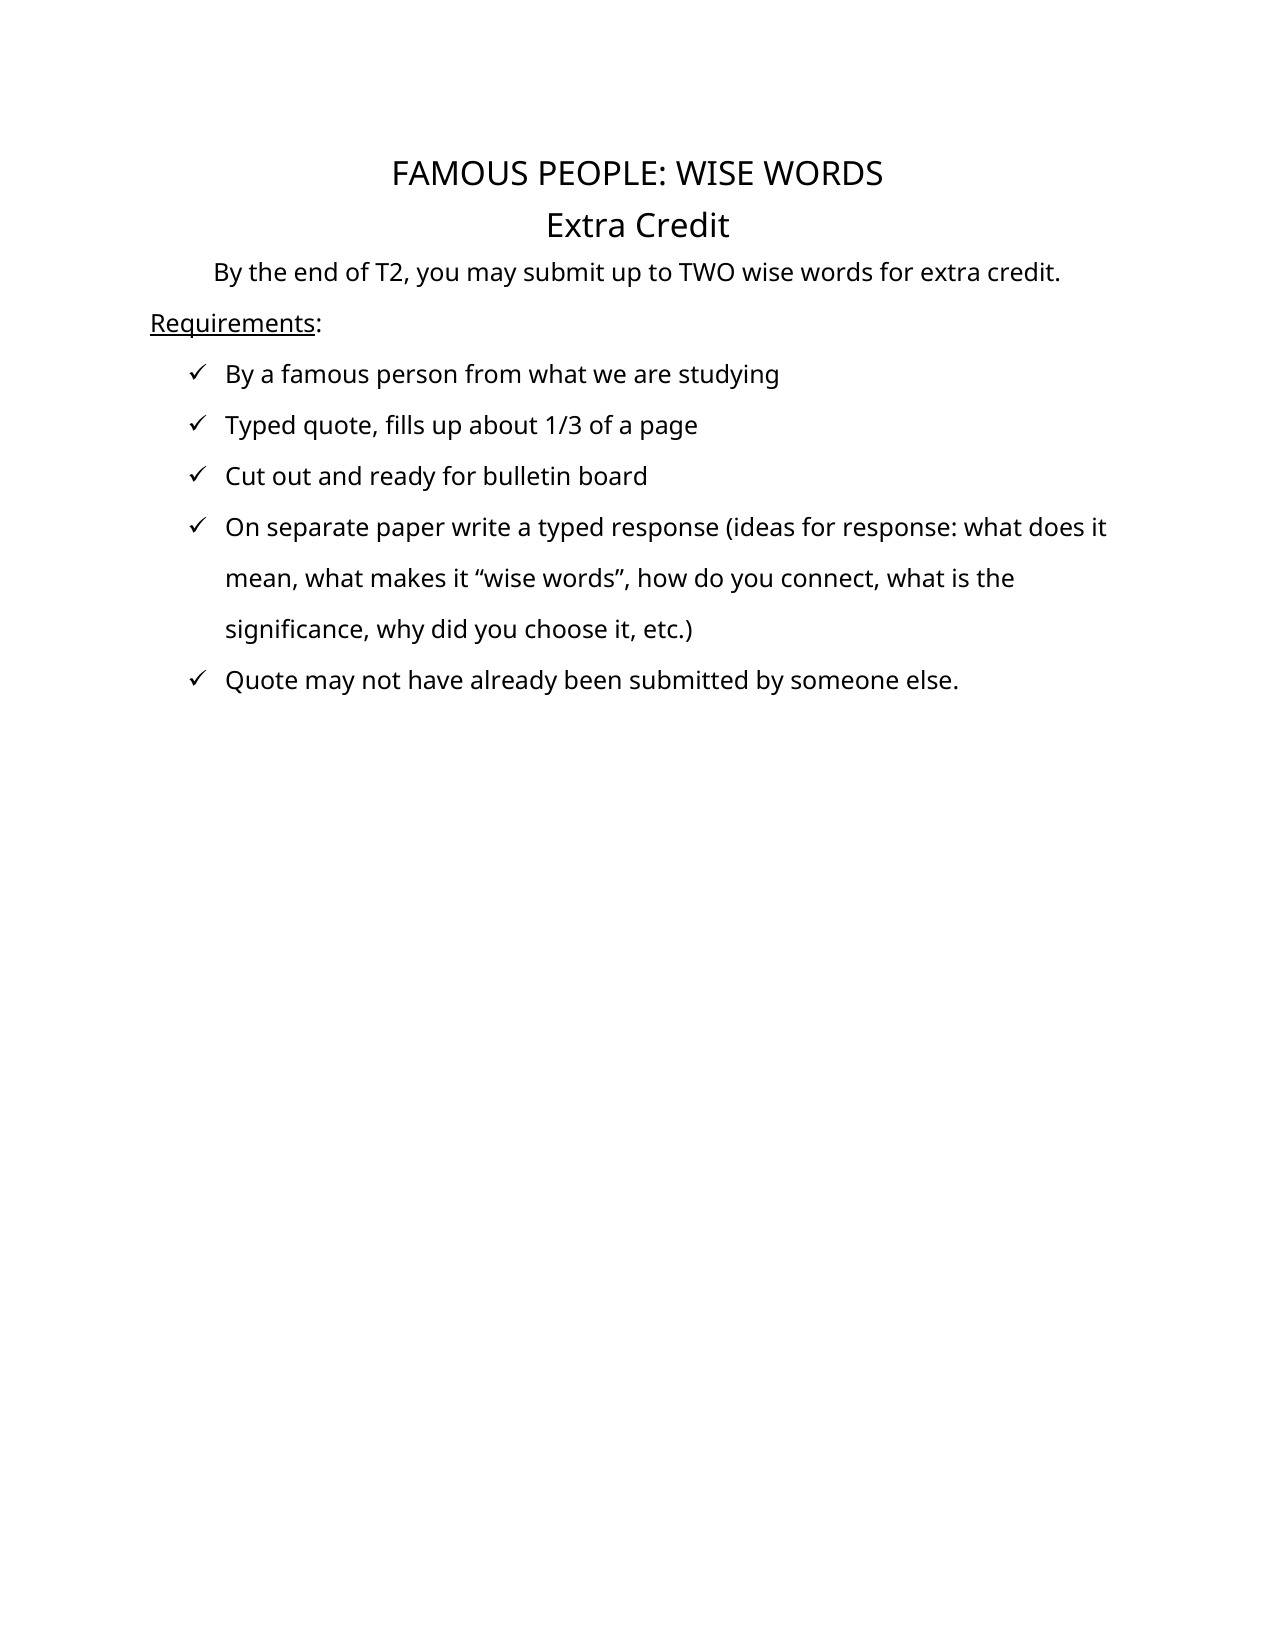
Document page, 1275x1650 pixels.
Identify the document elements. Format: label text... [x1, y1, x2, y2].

text Extra Credit [150, 202, 1125, 248]
list Cut out and ready for bulletin board [187, 458, 1125, 493]
list On separate paper write a typed response (ideas for response: what does it mean, what makes it “wise words”, how do you connect, what is the significance, why did you choose it, etc.) [187, 509, 1125, 646]
list By a famous person from what we are studying [187, 356, 1125, 391]
text Requirements: [150, 305, 1125, 339]
list Typed quote, fills up about 1/3 of a page [187, 407, 1125, 442]
text By the end of T2, you may submit up to TWO wise words for extra credit. [150, 254, 1125, 288]
list Quote may not have already been submitted by someone else. [187, 663, 1125, 697]
text FAMOUS PEOPLE: WISE WORDS [150, 150, 1125, 195]
